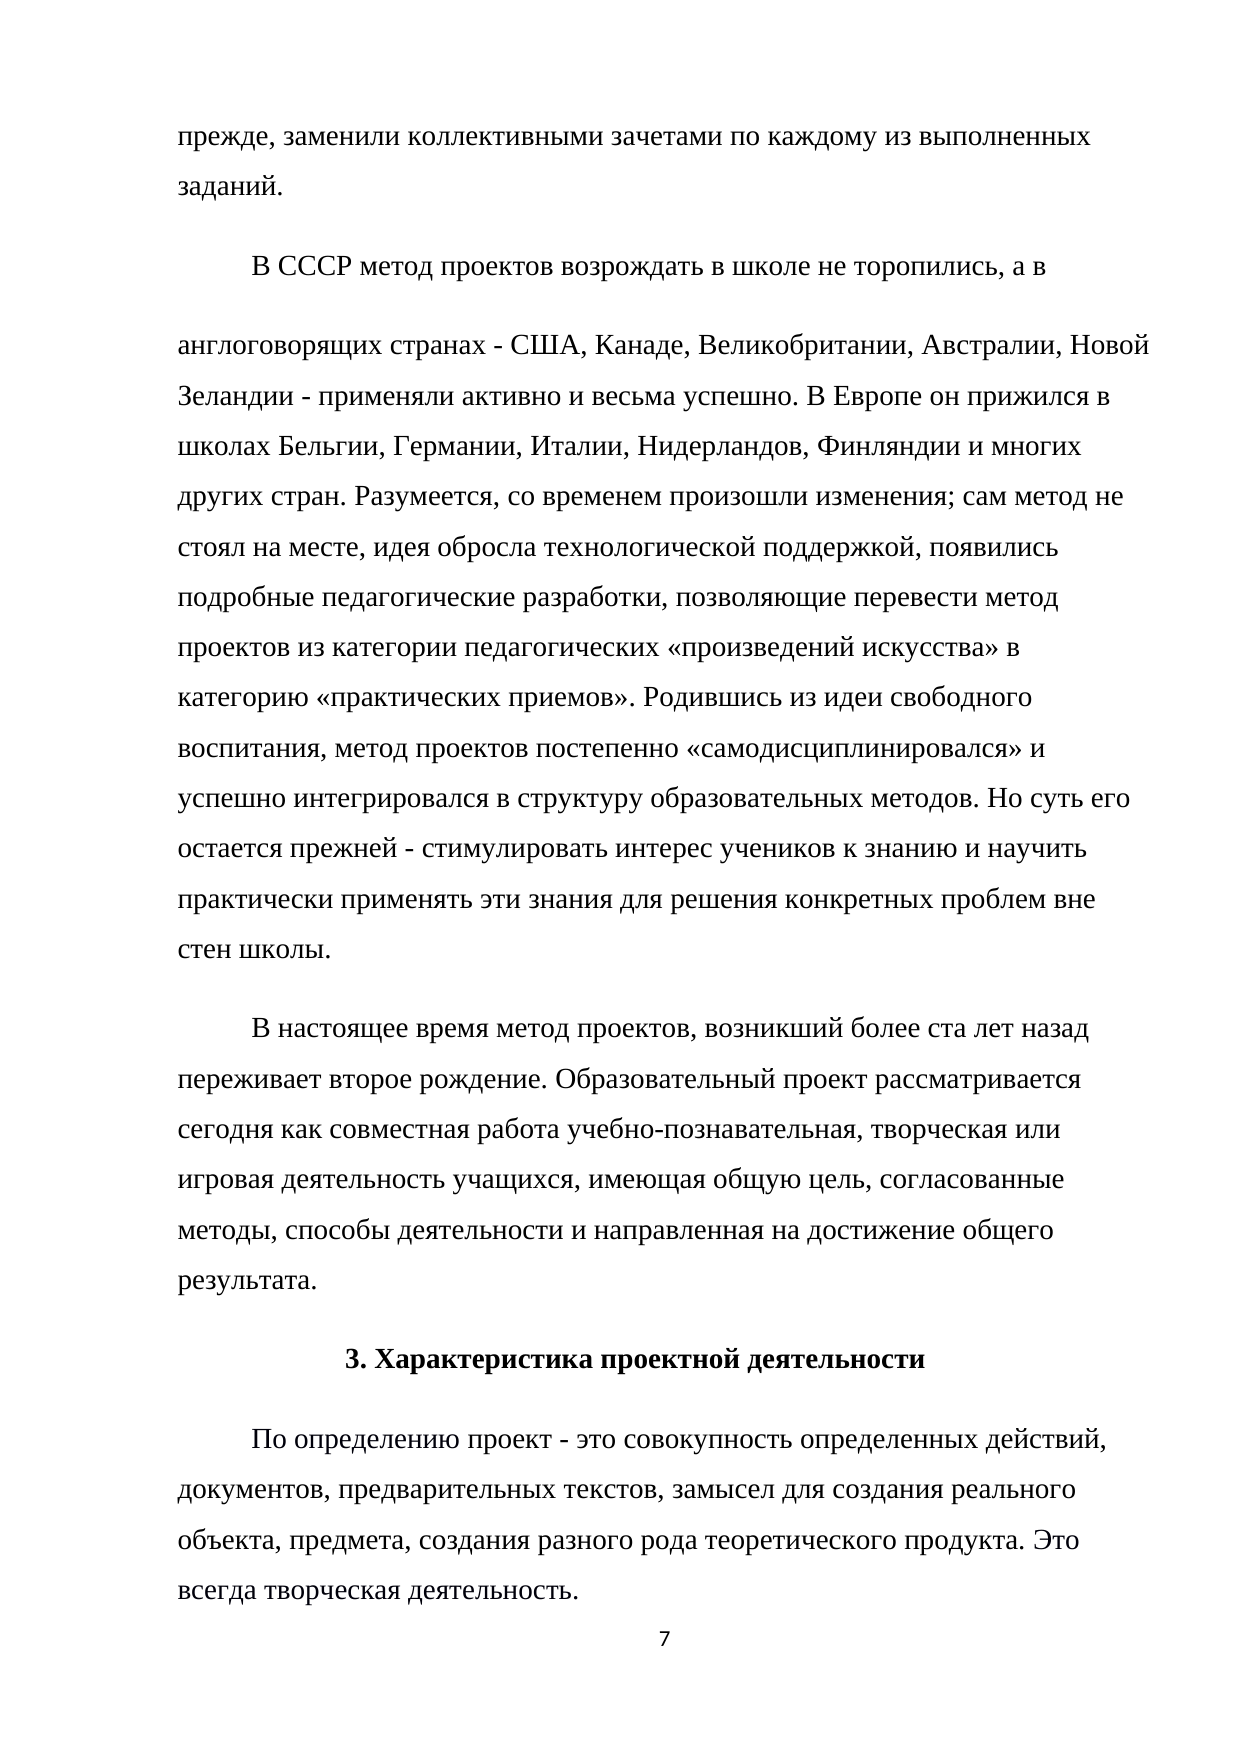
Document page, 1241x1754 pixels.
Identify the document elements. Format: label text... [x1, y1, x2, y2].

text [177, 118, 1152, 202]
text англоговорящих странах - США, Канаде, Великобритании, Австралии, Новой Зеландии - применяли активно и весьма успешно. В Европе он прижился в школах Бельгии, Германии, Италии, Нидерландов, Финляндии и многих других стран. Разумеется, со временем произошли изменения; сам метод не стоял на месте, идея обросла технологической поддержкой, появились подробные педагогические разработки, позволяющие перевести метод проектов из категории педагогических «произведений искусства» в категорию «практических приемов». Родившись из идеи свободного воспитания, метод проектов постепенно «самодисциплинировался» и успешно интегрировался в структуру образовательных методов. Но суть его остается прежней - стимулировать интерес учеников к знанию и научить практически применять эти знания для решения конкретных проблем вне стен школы. [177, 327, 1152, 965]
text В настоящее время метод проектов, возникший более ста лет назад переживает второе рождение. Образовательный проект рассматривается сегодня как совместная работа учебно-познавательная, творческая или игровая деятельность учащихся, имеющая общую цель, согласованные методы, способы деятельности и направленная на достижение общего результата. [177, 1011, 1152, 1296]
text 3. Характеристика проектной деятельности [177, 1342, 1152, 1375]
text В СССР метод проектов возрождать в школе не торопились, а в [177, 248, 1152, 281]
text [177, 1421, 1152, 1606]
